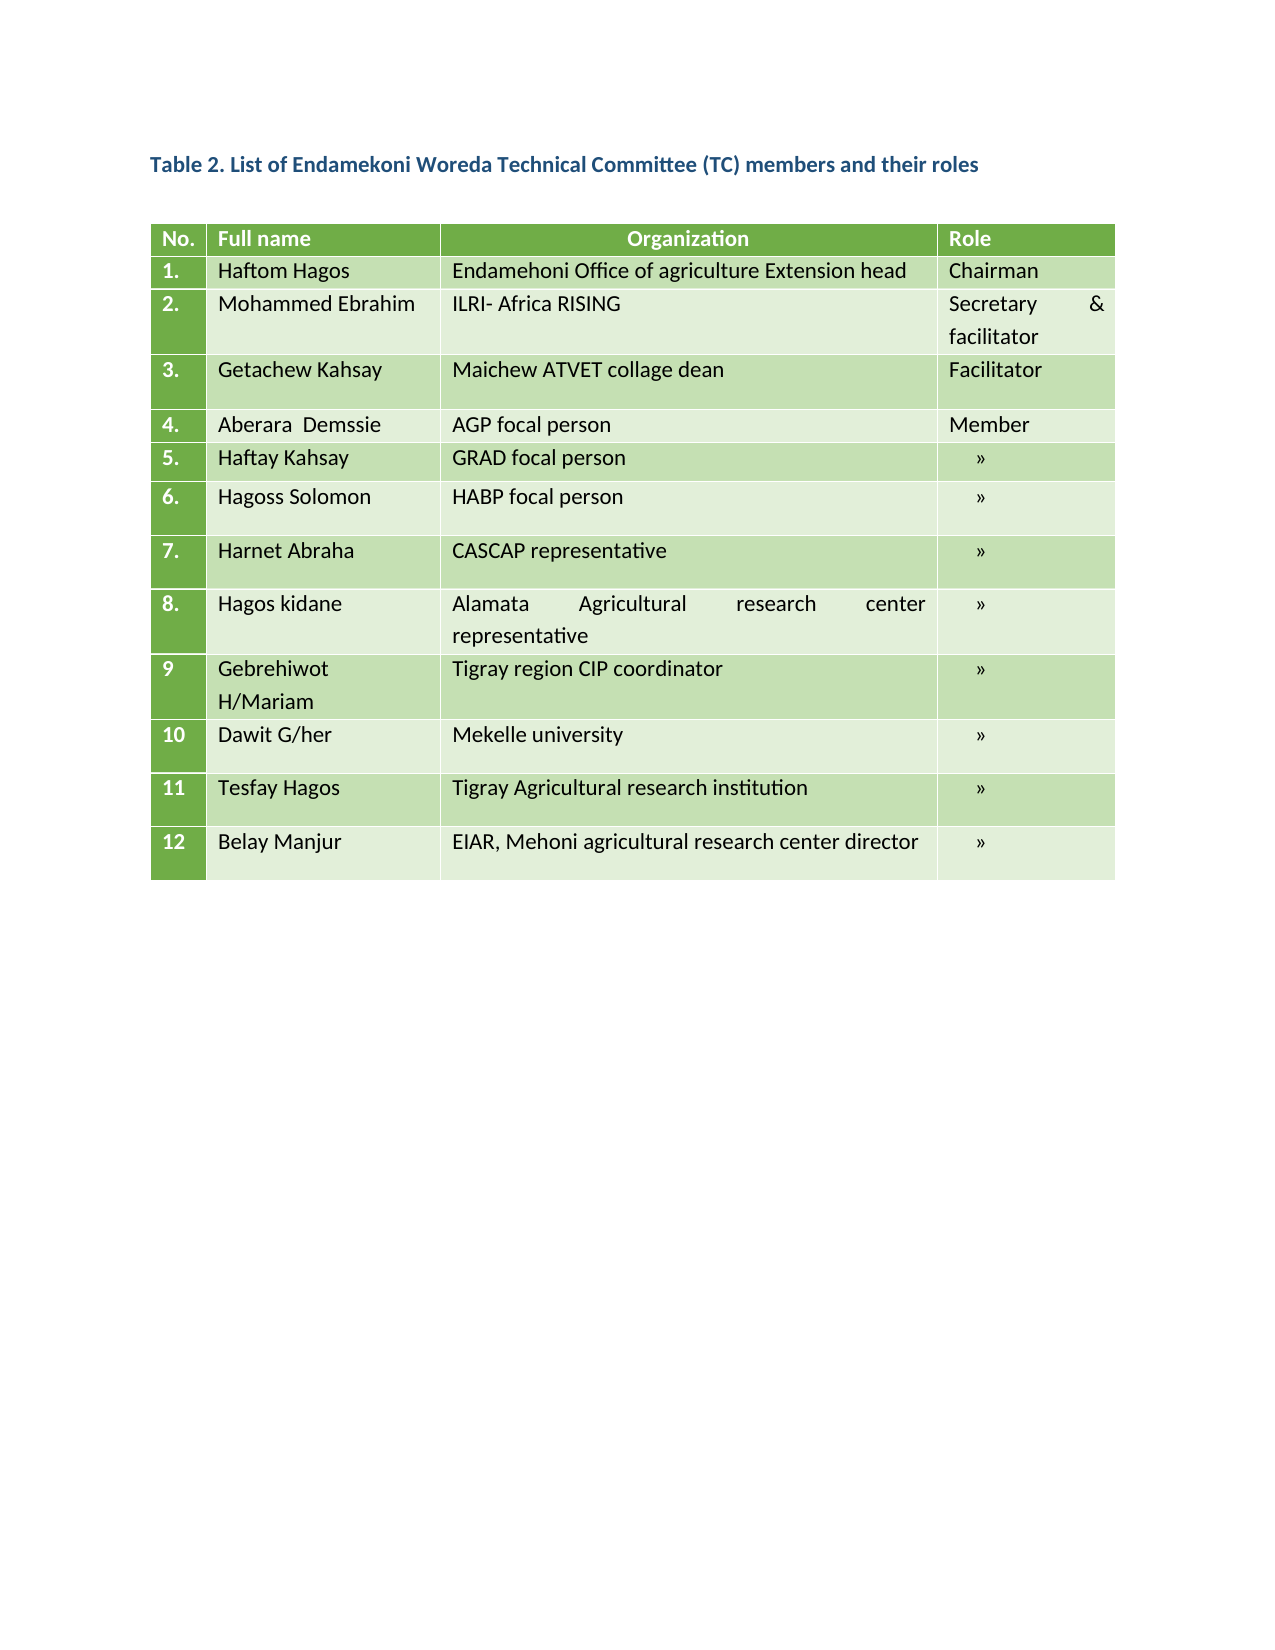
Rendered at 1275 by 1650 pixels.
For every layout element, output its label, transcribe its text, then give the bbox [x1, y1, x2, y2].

table_cell Alamata Agricultural research center representative [441, 590, 937, 653]
table_cell EIAR, Mehoni agricultural research center director [441, 827, 937, 880]
table_cell » [938, 655, 1115, 719]
table_cell » [938, 720, 1115, 772]
table_cell Tigray Agricultural research institution [441, 774, 937, 826]
table_cell Dawit G/her [207, 720, 440, 772]
table_cell » [938, 774, 1115, 826]
table_cell Maichew ATVET collage dean [441, 355, 937, 409]
table_cell » [938, 482, 1115, 535]
table_cell Tesfay Hagos [207, 774, 440, 826]
table_cell 5. [151, 443, 206, 481]
table_cell Hagos kidane [207, 590, 440, 653]
table_cell 12 [151, 827, 206, 880]
table_cell Harnet Abraha [207, 536, 440, 588]
table_cell 7. [151, 536, 206, 588]
table_cell 6. [151, 482, 206, 535]
table_cell Mekelle university [441, 720, 937, 772]
table_cell ILRI- Africa RISING [441, 290, 937, 354]
table_cell » [938, 536, 1115, 588]
table_cell 4. [151, 410, 206, 442]
table_cell Endamehoni Office of agriculture Extension head [441, 257, 937, 288]
table_cell Tigray region CIP coordinator [441, 655, 937, 719]
table_cell Belay Manjur [207, 827, 440, 880]
table_cell Getachew Kahsay [207, 355, 440, 409]
text Table 2. List of Endamekoni Woreda Technical Committee (TC) members and their roles [150, 150, 1125, 178]
table_cell 10 [151, 720, 206, 772]
table_cell 3. [151, 355, 206, 409]
table_cell AGP focal person [441, 410, 937, 442]
table_cell CASCAP representative [441, 536, 937, 588]
table_cell » [938, 827, 1115, 880]
table_cell GRAD focal person [441, 443, 937, 481]
table_cell Hagoss Solomon [207, 482, 440, 535]
table_cell » [938, 443, 1115, 481]
table_cell 1. [151, 257, 206, 288]
table_cell Gebrehiwot H/Mariam [207, 655, 440, 719]
table_cell Aberara Demssie [207, 410, 440, 442]
table_cell 9 [151, 655, 206, 719]
table_header Full name [207, 224, 440, 256]
table_cell Facilitator [938, 355, 1115, 409]
table_cell 8. [151, 590, 206, 653]
table_cell 11 [151, 774, 206, 826]
table_cell HABP focal person [441, 482, 937, 535]
table_cell Haftom Hagos [207, 257, 440, 288]
table_cell » [938, 590, 1115, 653]
table_header Role [938, 224, 1115, 256]
table_cell 2. [151, 290, 206, 354]
table_cell Mohammed Ebrahim [207, 290, 440, 354]
table_header Organization [441, 224, 937, 256]
table_cell Member [938, 410, 1115, 442]
table_cell Chairman [938, 257, 1115, 288]
table_cell Haftay Kahsay [207, 443, 440, 481]
table_cell Secretary & facilitator [938, 290, 1115, 354]
table_header No. [151, 224, 206, 256]
